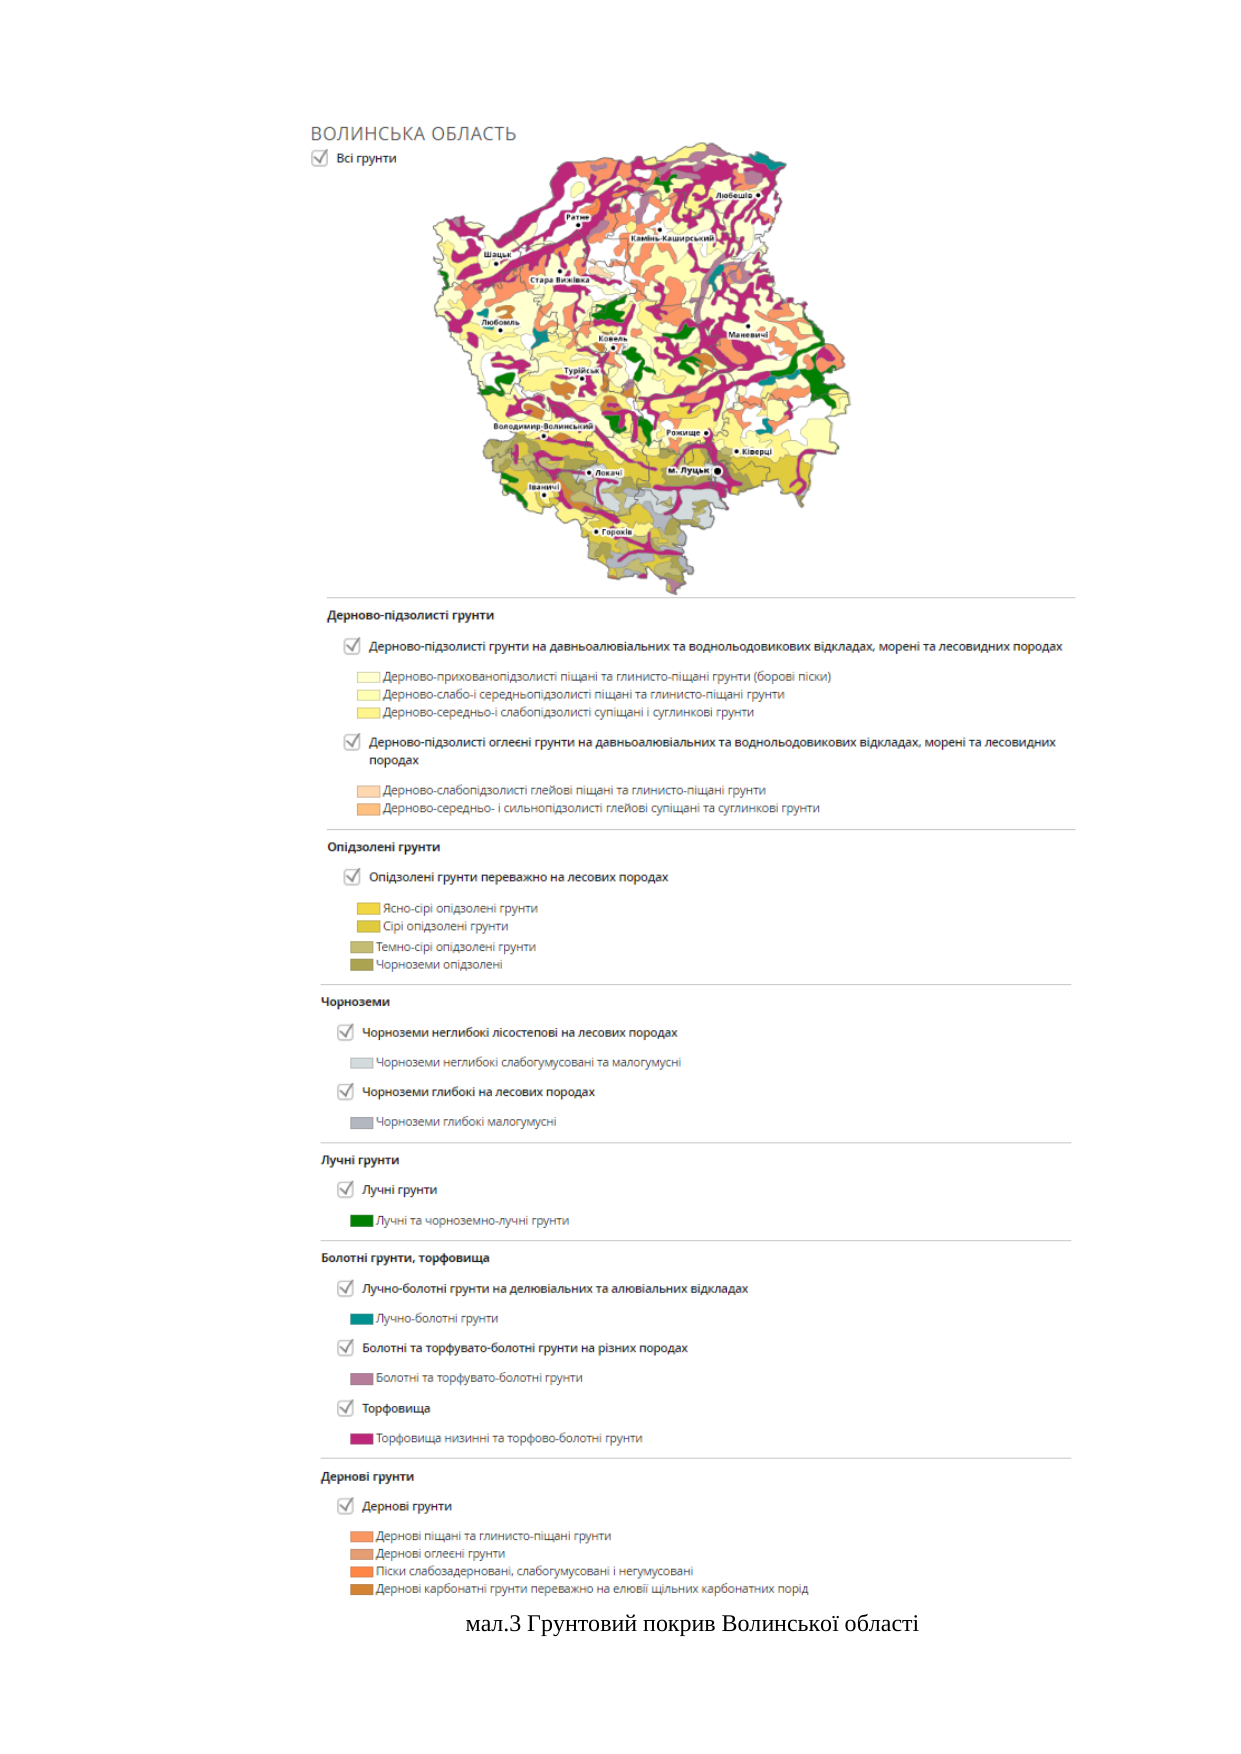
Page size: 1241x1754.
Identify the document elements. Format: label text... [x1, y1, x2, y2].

text мал.3 Грунтовий покрив Волинської області [177, 1609, 1152, 1636]
picture [313, 939, 1072, 1605]
picture [309, 118, 1076, 936]
